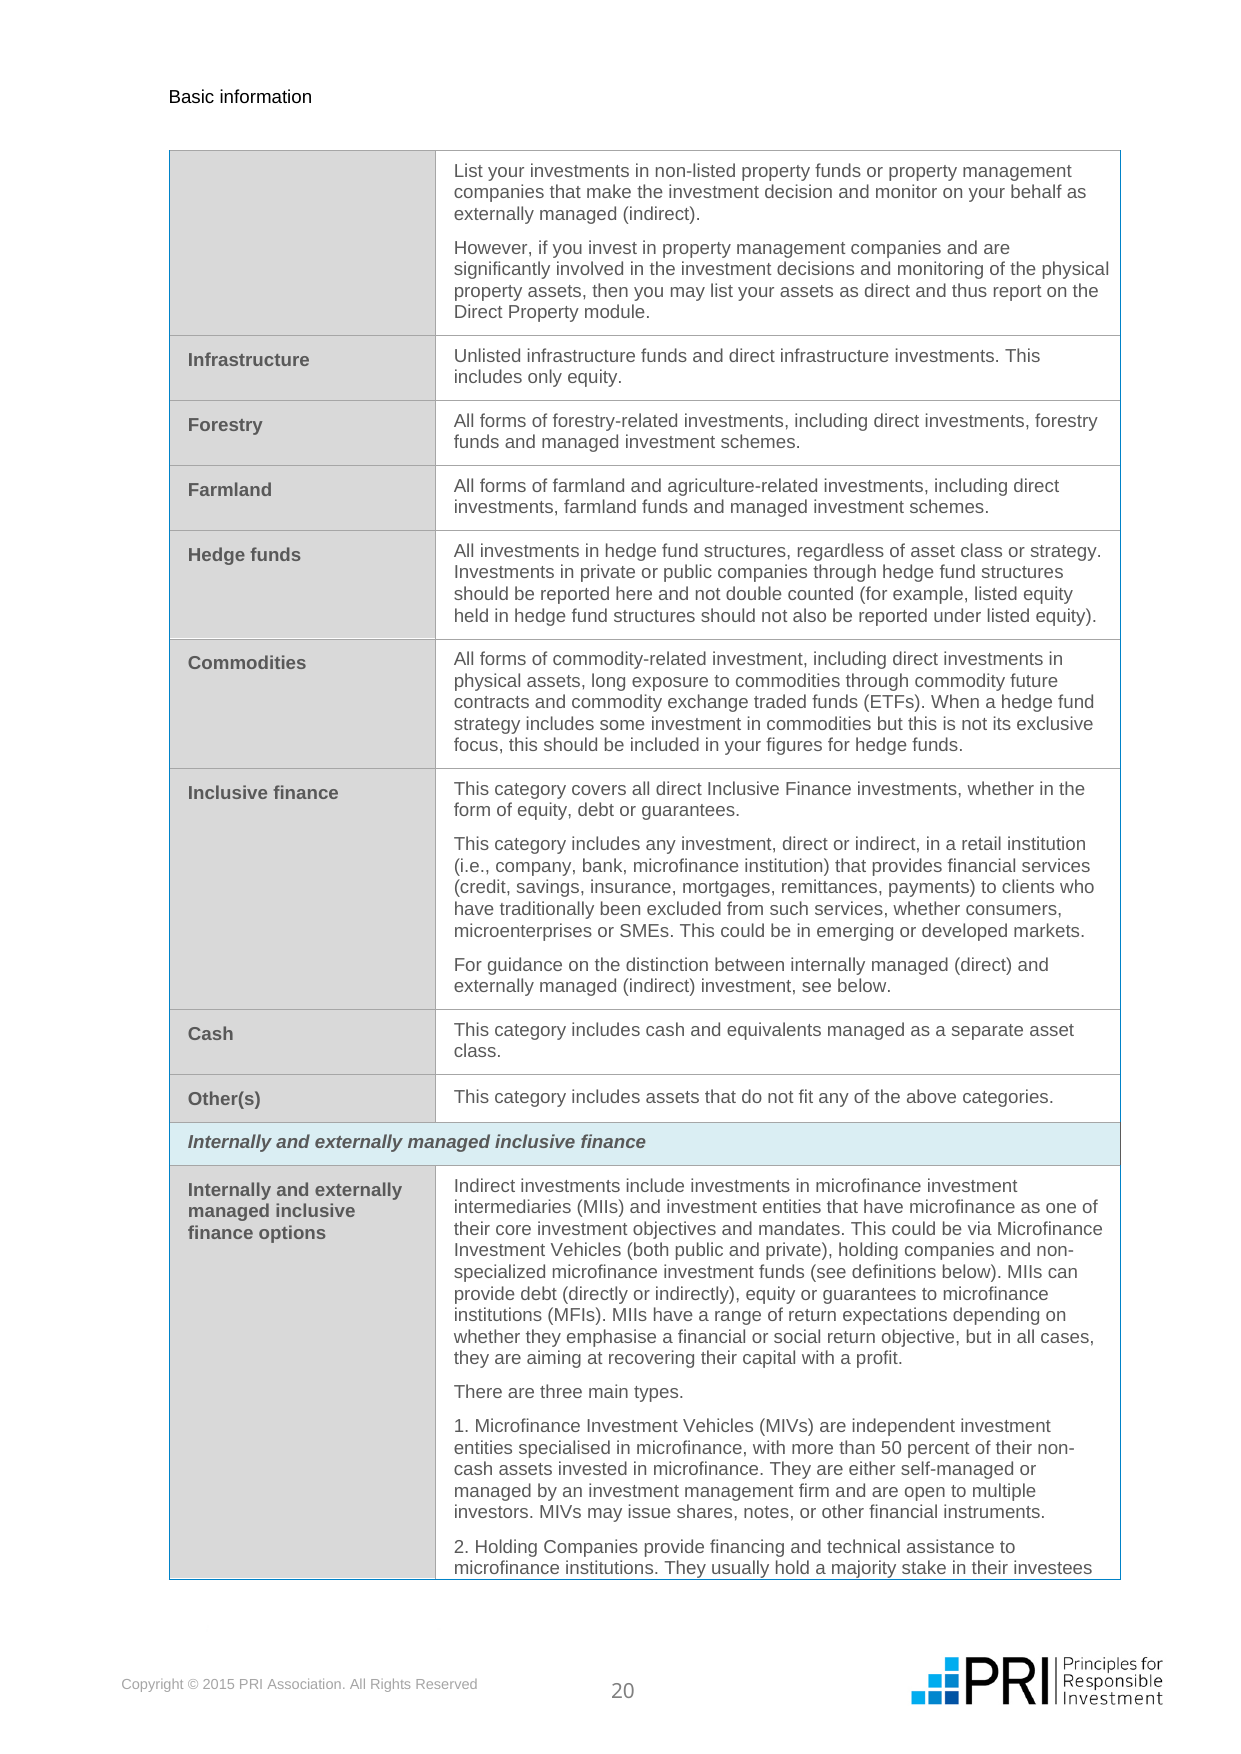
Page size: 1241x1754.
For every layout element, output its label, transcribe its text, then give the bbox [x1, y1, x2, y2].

table_cell Forestry [170, 401, 435, 465]
table_cell This category covers all direct Inclusive Finance investments, whether in the form of equity, debt or guarantees. This category includes any investment, direct or indirect, in a retail institution (i.e., company, bank, microfinance institution) that provides financial services (credit, savings, insurance, mortgages, remittances, payments) to clients who have traditionally been excluded from such services, whether consumers, microenterprises or SMEs. This could be in emerging or developed markets. For guidance on the distinction between internally managed (direct) and externally managed (indirect) investment, see below. [436, 769, 1120, 1009]
table_cell All forms of commodity-related investment, including direct investments in physical assets, long exposure to commodities through commodity future contracts and commodity exchange traded funds (ETFs). When a hedge fund strategy includes some investment in commodities but this is not its exclusive focus, this should be included in your figures for hedge funds. [436, 640, 1120, 768]
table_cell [170, 1166, 435, 1578]
table_cell Unlisted infrastructure funds and direct infrastructure investments. This includes only equity. [436, 336, 1120, 400]
table_cell Internally and externally managed inclusive finance [170, 1123, 1120, 1165]
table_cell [436, 151, 1120, 335]
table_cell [436, 1166, 1120, 1578]
table_cell This category includes assets that do not fit any of the above categories. [436, 1075, 1120, 1122]
table_cell All forms of farmland and agriculture-related investments, including direct investments, farmland funds and managed investment schemes. [436, 466, 1120, 530]
table_cell This category includes cash and equivalents managed as a separate asset class. [436, 1010, 1120, 1074]
table_cell All forms of forestry-related investments, including direct investments, forestry funds and managed investment schemes. [436, 401, 1120, 465]
table_cell Hedge funds [170, 531, 435, 638]
table_cell Property [170, 151, 435, 335]
table_cell Cash [170, 1010, 435, 1074]
table_cell Other(s) [170, 1075, 435, 1122]
table_cell Inclusive finance [170, 769, 435, 1009]
table_cell Infrastructure [170, 336, 435, 400]
table_cell All investments in hedge fund structures, regardless of asset class or strategy. Investments in private or public companies through hedge fund structures should be reported here and not double counted (for example, listed equity held in hedge fund structures should not also be reported under listed equity). [436, 531, 1120, 638]
table_cell Commodities [170, 640, 435, 768]
picture [0, 1561, 1241, 1754]
table_cell Farmland [170, 466, 435, 530]
